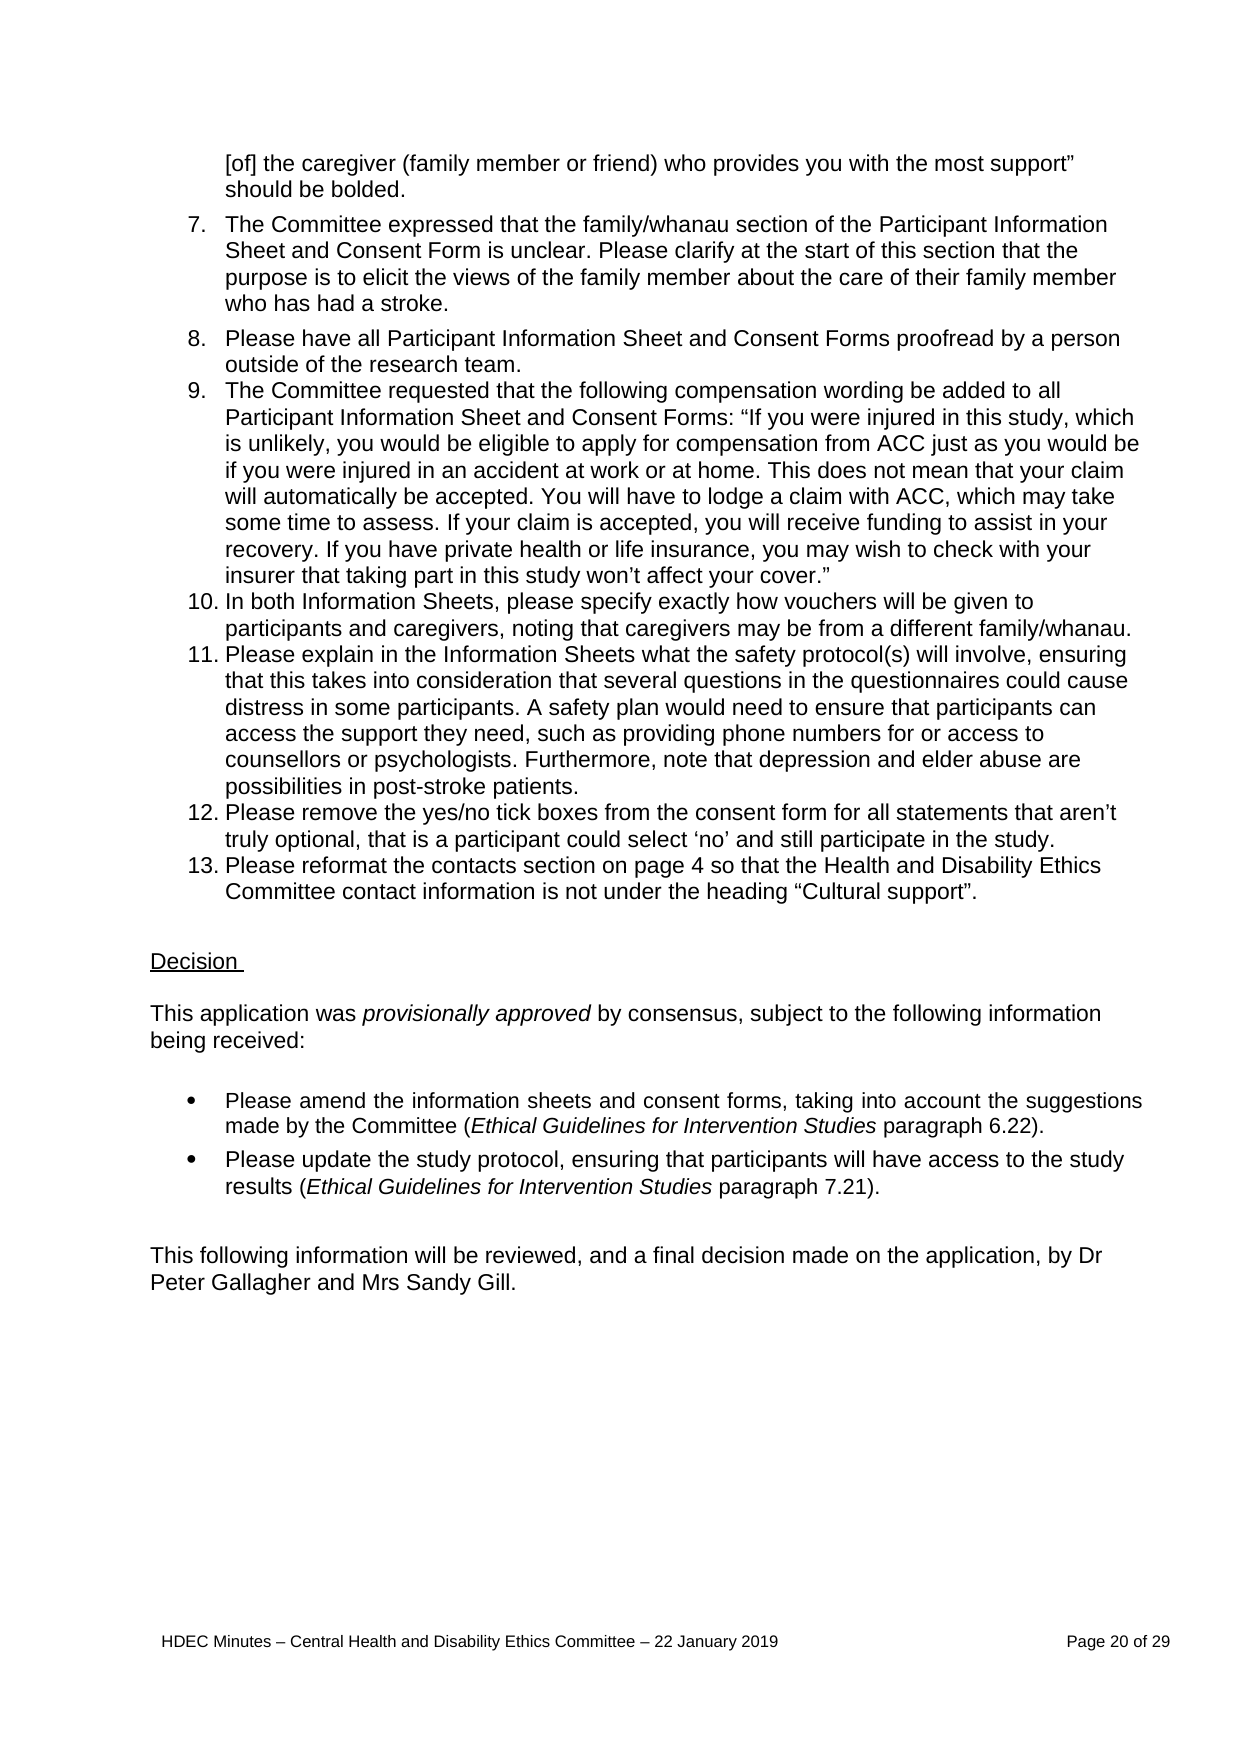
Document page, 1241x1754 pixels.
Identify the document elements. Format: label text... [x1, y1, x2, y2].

list Please remove the yes/no tick boxes from the consent form for all statements that aren’t truly optional, that is a participant could select ‘no’ and still participate in the study. [187, 799, 1144, 852]
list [187, 150, 1144, 203]
list The Committee expressed that the family/whanau section of the Participant Information Sheet and Consent Form is unclear. Please clarify at the start of this section that the purpose is to elicit the views of the family member about the care of their family member who has had a stroke. [187, 211, 1144, 316]
text This following information will be reviewed, and a final decision made on the application, by Dr Peter Gallagher and Mrs Sandy Gill. [150, 1242, 1144, 1295]
text This application was provisionally approved by consensus, subject to the following information being received: [150, 1000, 1144, 1053]
list Please reformat the contacts section on page 4 so that the Health and Disability Ethics Committee contact information is not under the heading “Cultural support”. [187, 852, 1144, 904]
list Please explain in the Information Sheets what the safety protocol(s) will involve, ensuring that this takes into consideration that several questions in the questionnaires could cause distress in some participants. A safety plan would need to ensure that participants can access the support they need, such as providing phone numbers for or access to counsellors or psychologists. Furthermore, note that depression and elder abuse are possibilities in post-stroke patients. [187, 641, 1144, 799]
list In both Information Sheets, please specify exactly how vouchers will be given to participants and caregivers, noting that caregivers may be from a different family/whanau. [187, 588, 1144, 641]
list Please amend the information sheets and consent forms, taking into account the suggestions made by the Committee (Ethical Guidelines for Intervention Studies paragraph 6.22). [187, 1088, 1144, 1138]
list The Committee requested that the following compensation wording be added to all Participant Information Sheet and Consent Forms: “If you were injured in this study, which is unlikely, you would be eligible to apply for compensation from ACC just as you would be if you were injured in an accident at work or at home. This does not mean that your claim will automatically be accepted. You will have to lodge a claim with ACC, which may take some time to assess. If your claim is accepted, you will receive funding to assist in your recovery. If you have private health or life insurance, you may wish to check with your insurer that taking part in this study won’t affect your cover.” [187, 377, 1144, 588]
text Decision [150, 948, 1144, 974]
list Please have all Participant Information Sheet and Consent Forms proofread by a person outside of the research team. [187, 325, 1144, 377]
list Please update the study protocol, ensuring that participants will have access to the study results (Ethical Guidelines for Intervention Studies paragraph 7.21). [187, 1146, 1144, 1199]
